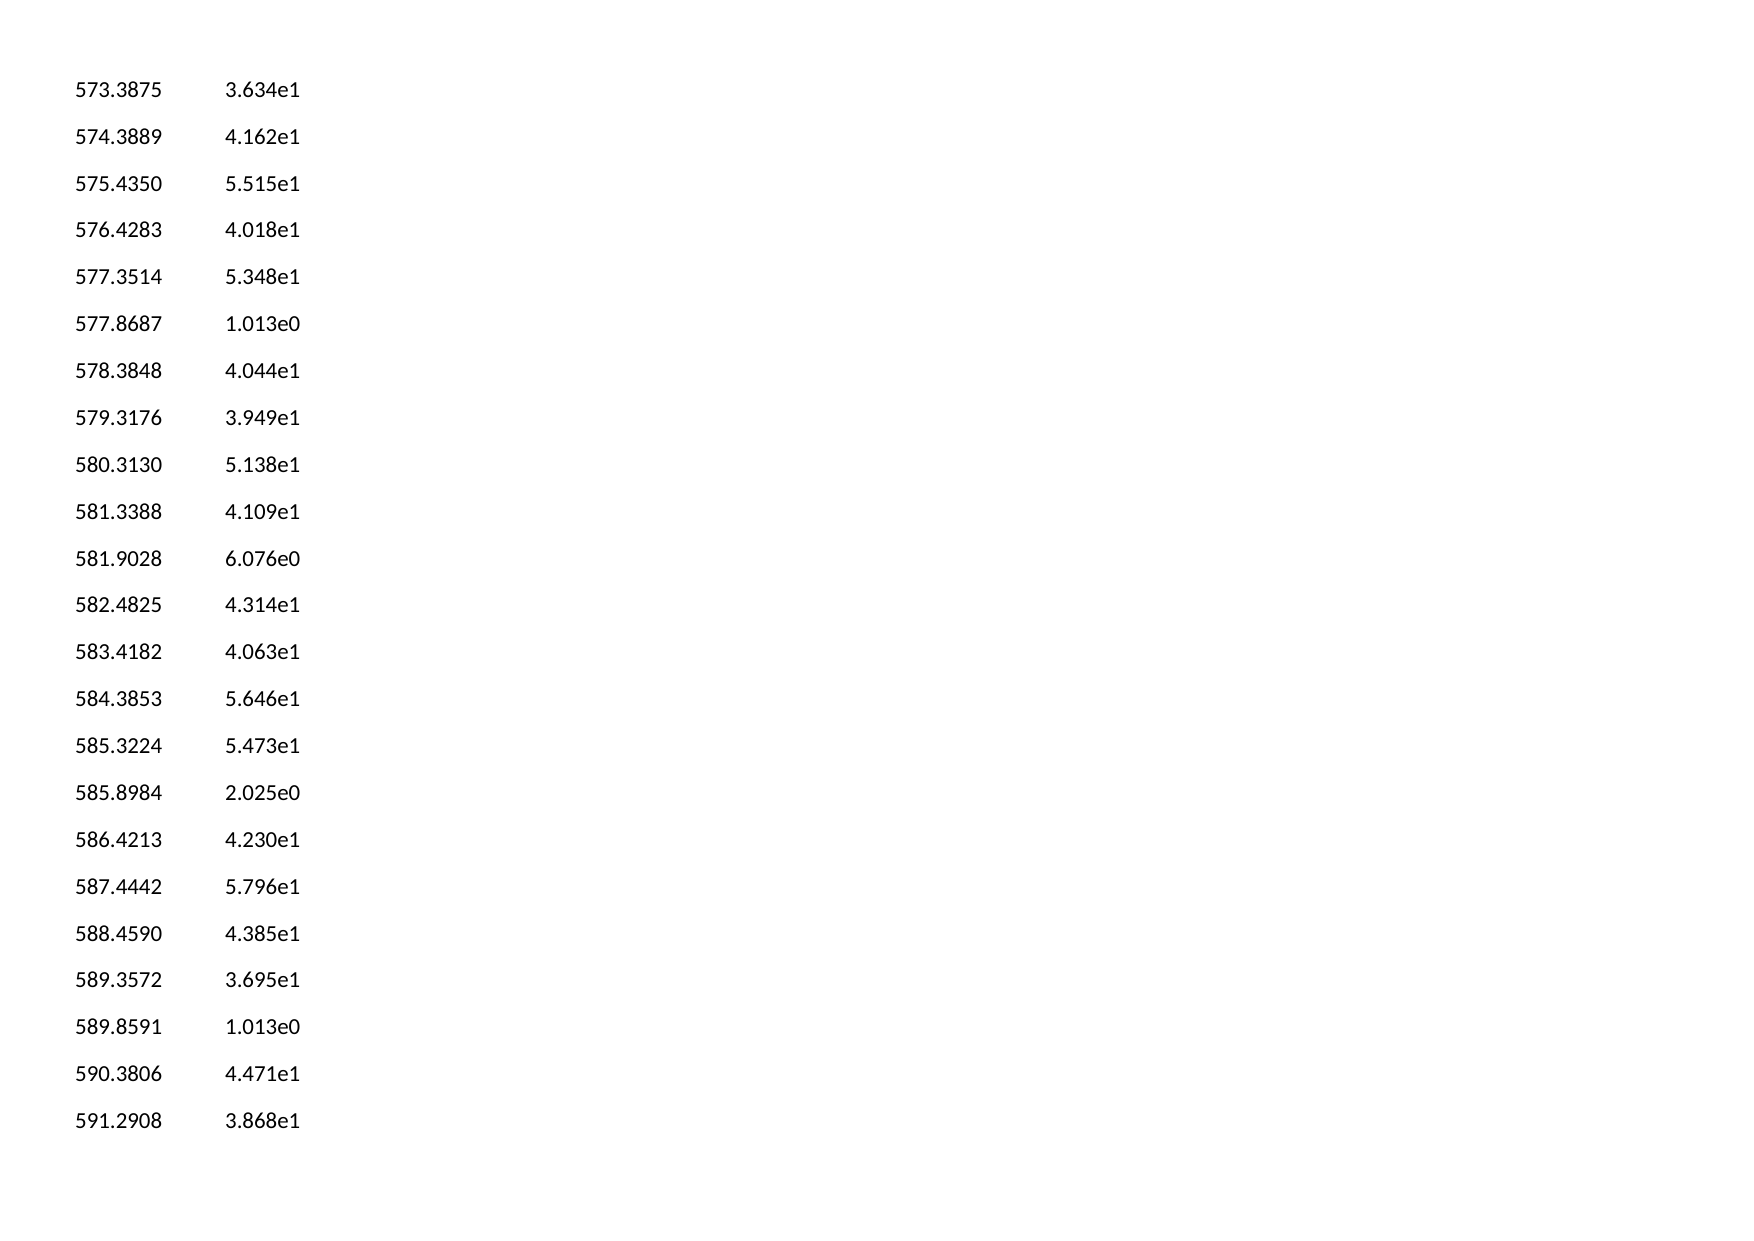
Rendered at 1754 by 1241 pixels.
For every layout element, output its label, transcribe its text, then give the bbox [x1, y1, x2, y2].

text 584.3853 5.646e1 [75, 684, 1679, 712]
text 581.3388 4.109e1 [75, 497, 1679, 525]
text 574.3889 4.162e1 [75, 122, 1679, 150]
text 579.3176 3.949e1 [75, 403, 1679, 431]
text 583.4182 4.063e1 [75, 637, 1679, 666]
text 585.3224 5.473e1 [75, 731, 1679, 759]
text 573.3875 3.634e1 [75, 75, 1679, 103]
text 578.3848 4.044e1 [75, 356, 1679, 384]
text 576.4283 4.018e1 [75, 216, 1679, 244]
text 589.8591 1.013e0 [75, 1012, 1679, 1041]
text 585.8984 2.025e0 [75, 778, 1679, 806]
text 588.4590 4.385e1 [75, 919, 1679, 947]
text 587.4442 5.796e1 [75, 872, 1679, 900]
text 577.8687 1.013e0 [75, 309, 1679, 337]
text 591.2908 3.868e1 [75, 1106, 1679, 1134]
text 586.4213 4.230e1 [75, 825, 1679, 853]
text 580.3130 5.138e1 [75, 450, 1679, 478]
text 575.4350 5.515e1 [75, 169, 1679, 197]
text 590.3806 4.471e1 [75, 1059, 1679, 1087]
text 582.4825 4.314e1 [75, 591, 1679, 619]
text 581.9028 6.076e0 [75, 544, 1679, 572]
text 577.3514 5.348e1 [75, 262, 1679, 291]
text 589.3572 3.695e1 [75, 966, 1679, 994]
